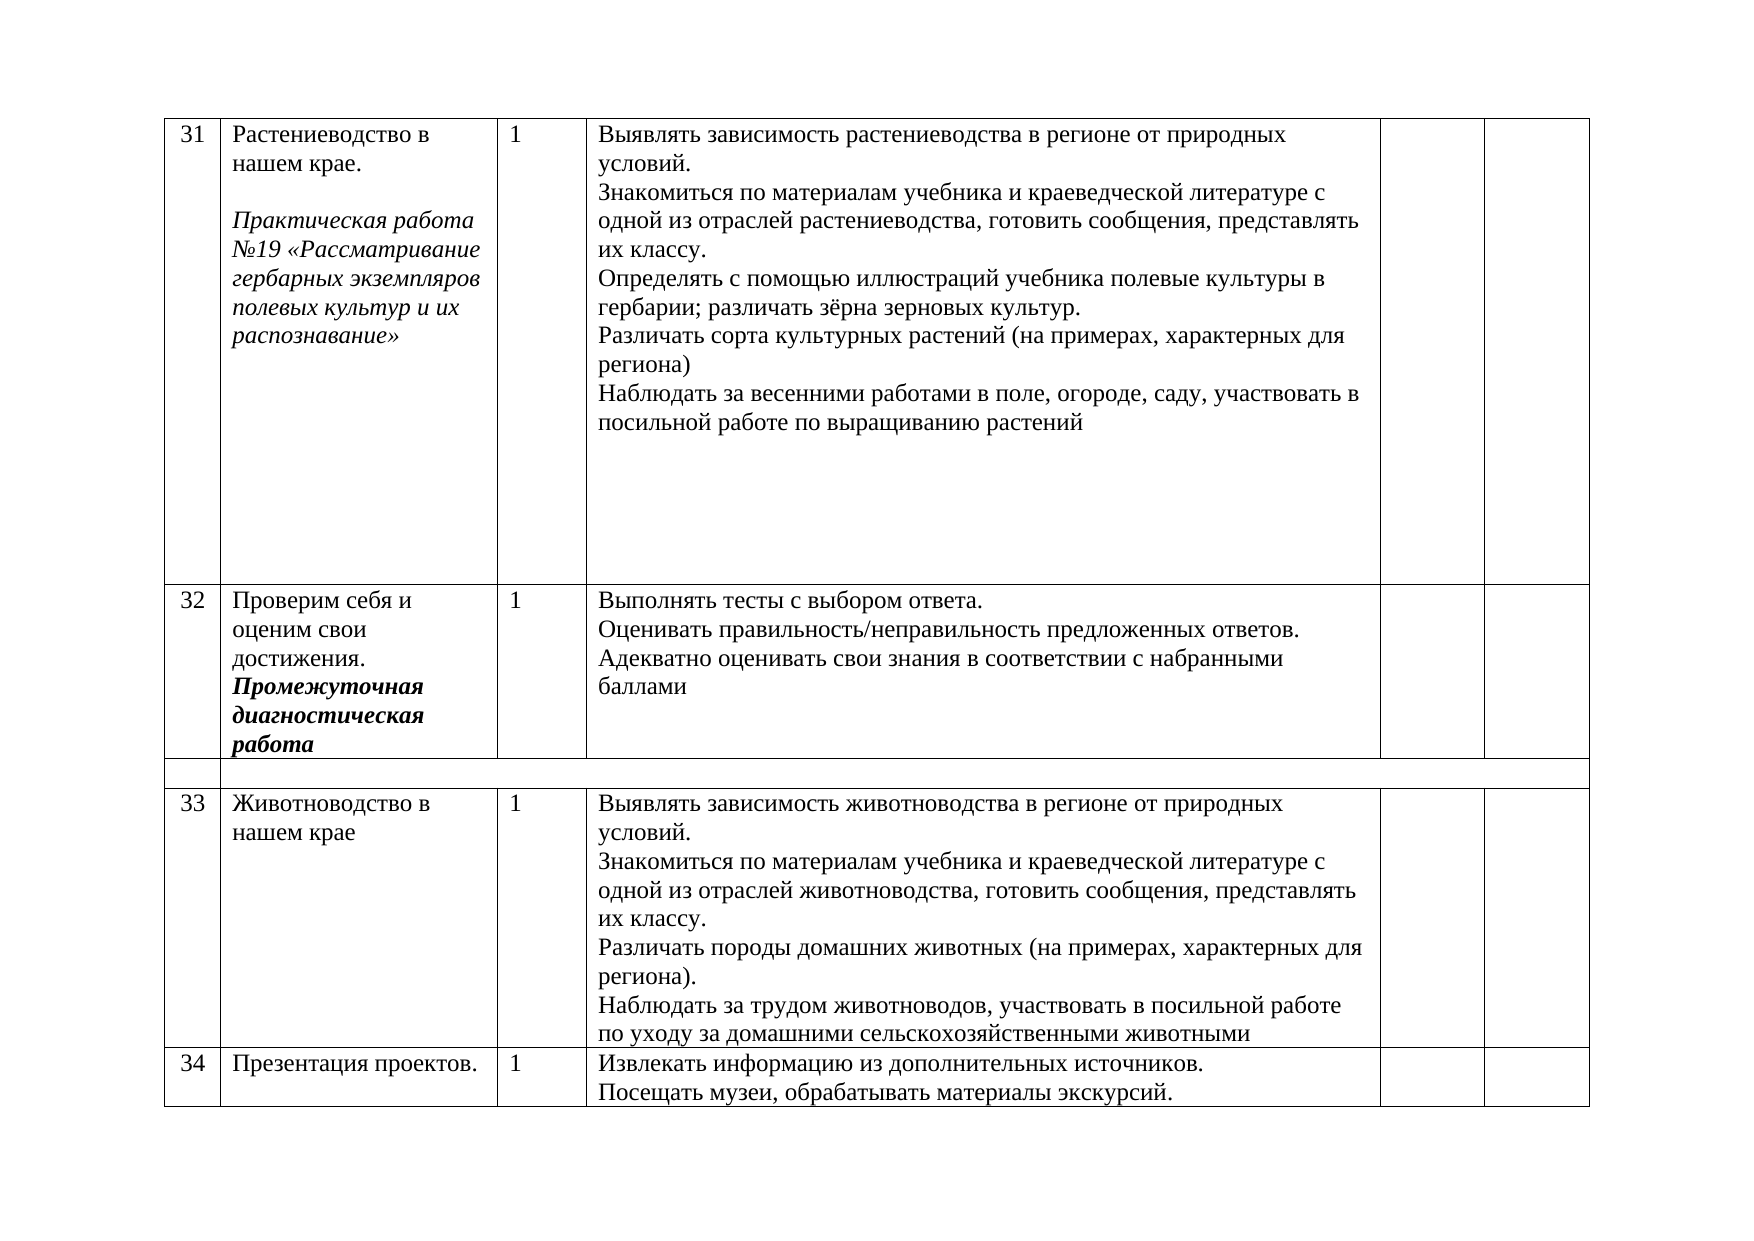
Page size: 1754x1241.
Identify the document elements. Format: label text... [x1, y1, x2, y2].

table_cell 1 [498, 789, 586, 1047]
table_cell 1 [498, 585, 586, 758]
table_cell [1485, 1048, 1589, 1106]
table_cell [1485, 789, 1589, 1047]
table_cell [1381, 119, 1484, 584]
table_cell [587, 1048, 1380, 1106]
table_cell Выявлять зависимость растениеводства в регионе от природных условий. Знакомиться по материалам учебника и краеведческой литературе с одной из отраслей растениеводства, готовить сообщения, представлять их классу. Определять с помощью иллюстраций учебника полевые культуры в гербарии; различать зёрна зерновых культур. Различать сорта культурных растений (на примерах, характерных для региона) Наблюдать за весенними работами в поле, огороде, саду, участвовать в посильной работе по выращиванию растений [587, 119, 1380, 584]
table_cell [1485, 119, 1589, 584]
table_cell [165, 759, 220, 787]
table_cell [221, 759, 1589, 787]
table_cell [1485, 585, 1589, 758]
table_cell [1381, 585, 1484, 758]
table_cell 33 [165, 789, 220, 1047]
table_cell Проверим себя и оценим свои достижения. Промежуточная диагностическая работа [221, 585, 497, 758]
table_cell 1 [498, 1048, 586, 1106]
table_cell 32 [165, 585, 220, 758]
table_cell Растениеводство в нашем крае. Практическая работа №19 «Рассматривание гербарных экземпляров полевых культур и их распознавание» [221, 119, 497, 584]
table_cell 31 [165, 119, 220, 584]
table_cell Выполнять тесты с выбором ответа. Оценивать правильность/неправильность предложенных ответов. Адекватно оценивать свои знания в соответствии с набранными баллами [587, 585, 1380, 758]
table_cell [1381, 789, 1484, 1047]
table_cell 1 [498, 119, 586, 584]
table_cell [221, 1048, 497, 1106]
table_cell 34 [165, 1048, 220, 1106]
table_cell Выявлять зависимость животноводства в регионе от природных условий. Знакомиться по материалам учебника и краеведческой литературе с одной из отраслей животноводства, готовить сообщения, представлять их классу. Различать породы домашних животных (на примерах, характерных для региона). Наблюдать за трудом животноводов, участвовать в посильной работе по уходу за домашними сельскохозяйственными животными [587, 789, 1380, 1047]
table_cell [1381, 1048, 1484, 1106]
table_cell Животноводство в нашем крае [221, 789, 497, 1047]
